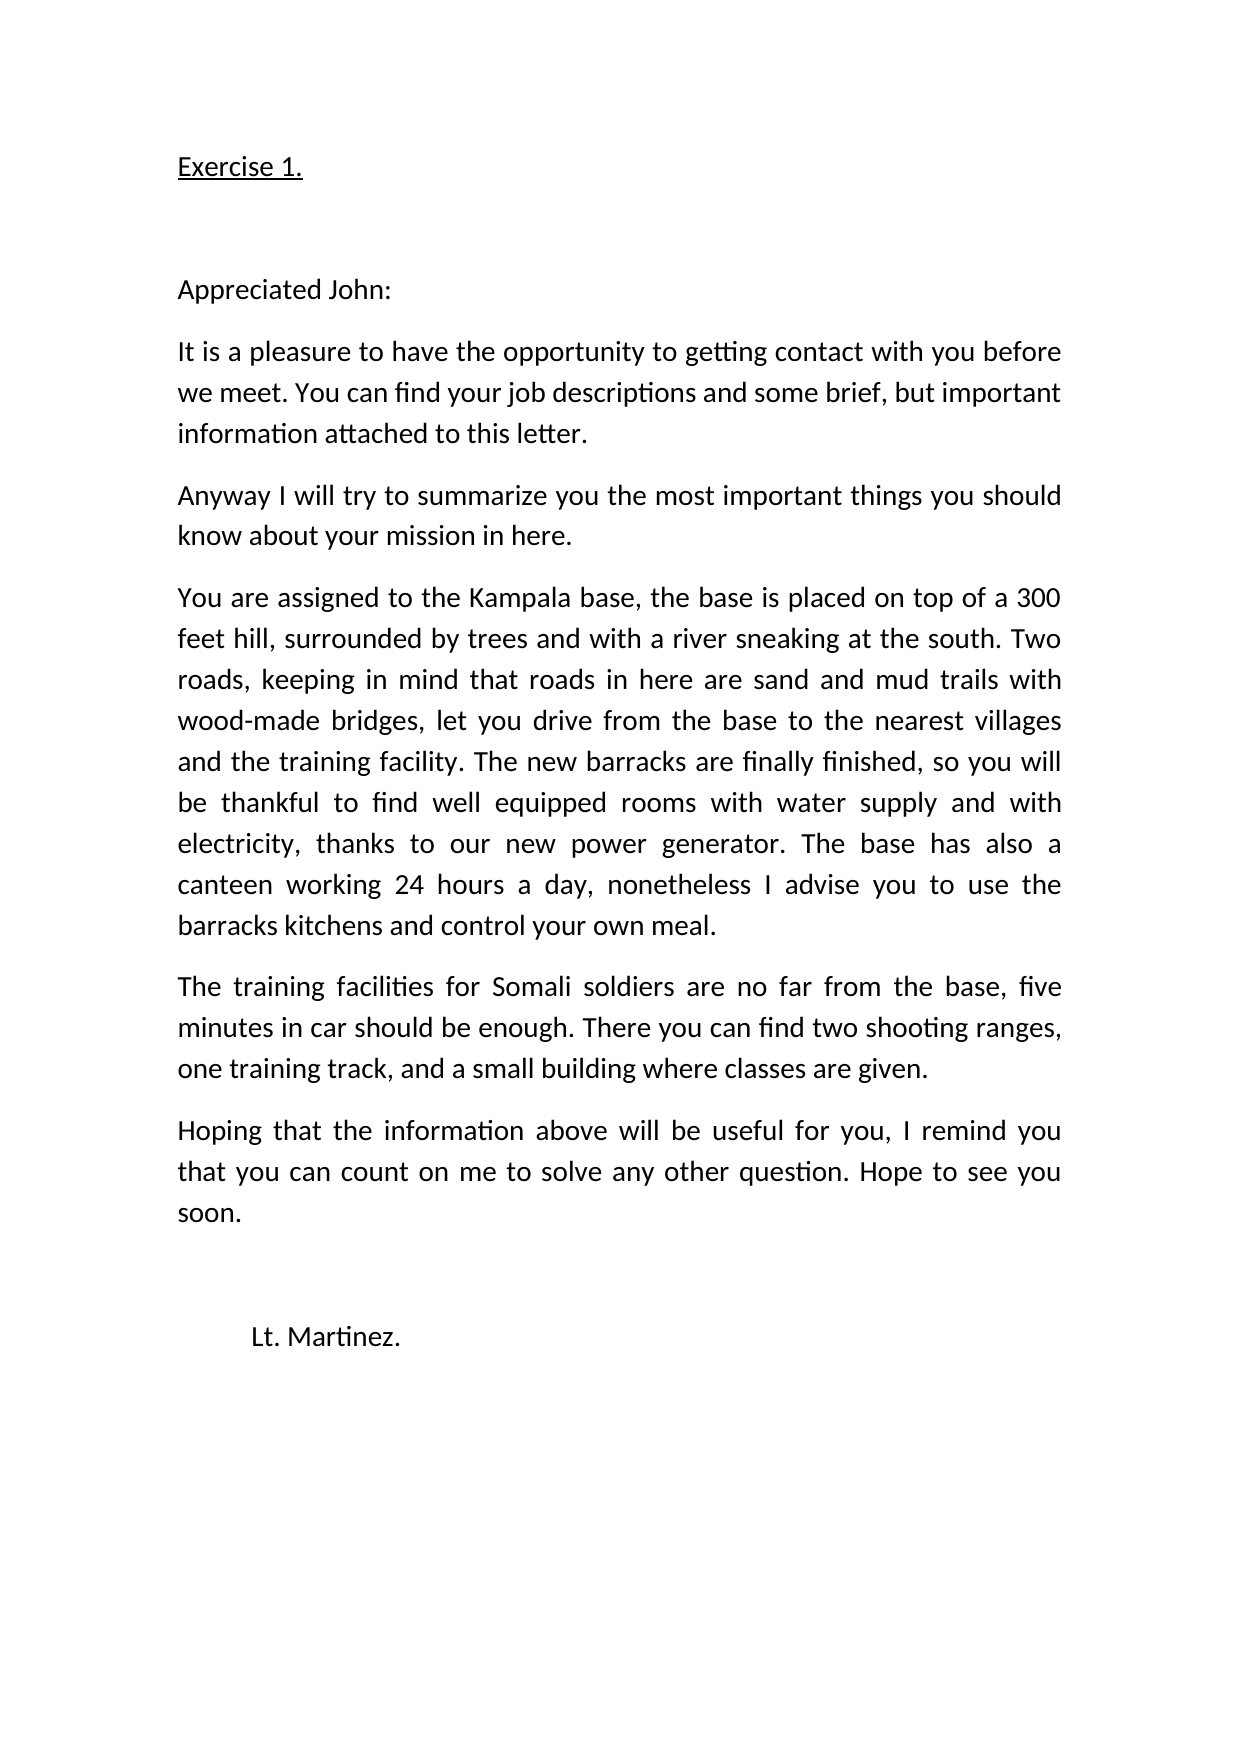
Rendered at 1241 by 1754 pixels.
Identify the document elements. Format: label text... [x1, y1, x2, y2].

text Exercise 1. [177, 148, 1063, 183]
text Anyway I will try to summarize you the most important things you should know about your mission in here. [177, 477, 1063, 553]
text You are assigned to the Kampala base, the base is placed on top of a 300 feet hill, surrounded by trees and with a river sneaking at the south. Two roads, keeping in mind that roads in here are sand and mud trails with wood-made bridges, let you drive from the base to the nearest villages and the training facility. The new barracks are finally finished, so you will be thankful to find well equipped rooms with water supply and with electricity, thanks to our new power generator. The base has also a canteen working 24 hours a day, nonetheless I advise you to use the barracks kitchens and control your own meal. [177, 579, 1063, 942]
text Appreciated John: [177, 271, 1063, 307]
text Lt. Martinez. [177, 1318, 1063, 1353]
text Hoping that the information above will be useful for you, I remind you that you can count on me to solve any other question. Hope to see you soon. [177, 1112, 1063, 1230]
text The training facilities for Somali soldiers are no far from the base, five minutes in car should be enough. There you can find two shooting ranges, one training track, and a small building where classes are given. [177, 968, 1063, 1086]
text It is a pleasure to have the opportunity to getting contact with you before we meet. You can find your job descriptions and some brief, but important information attached to this letter. [177, 333, 1063, 450]
